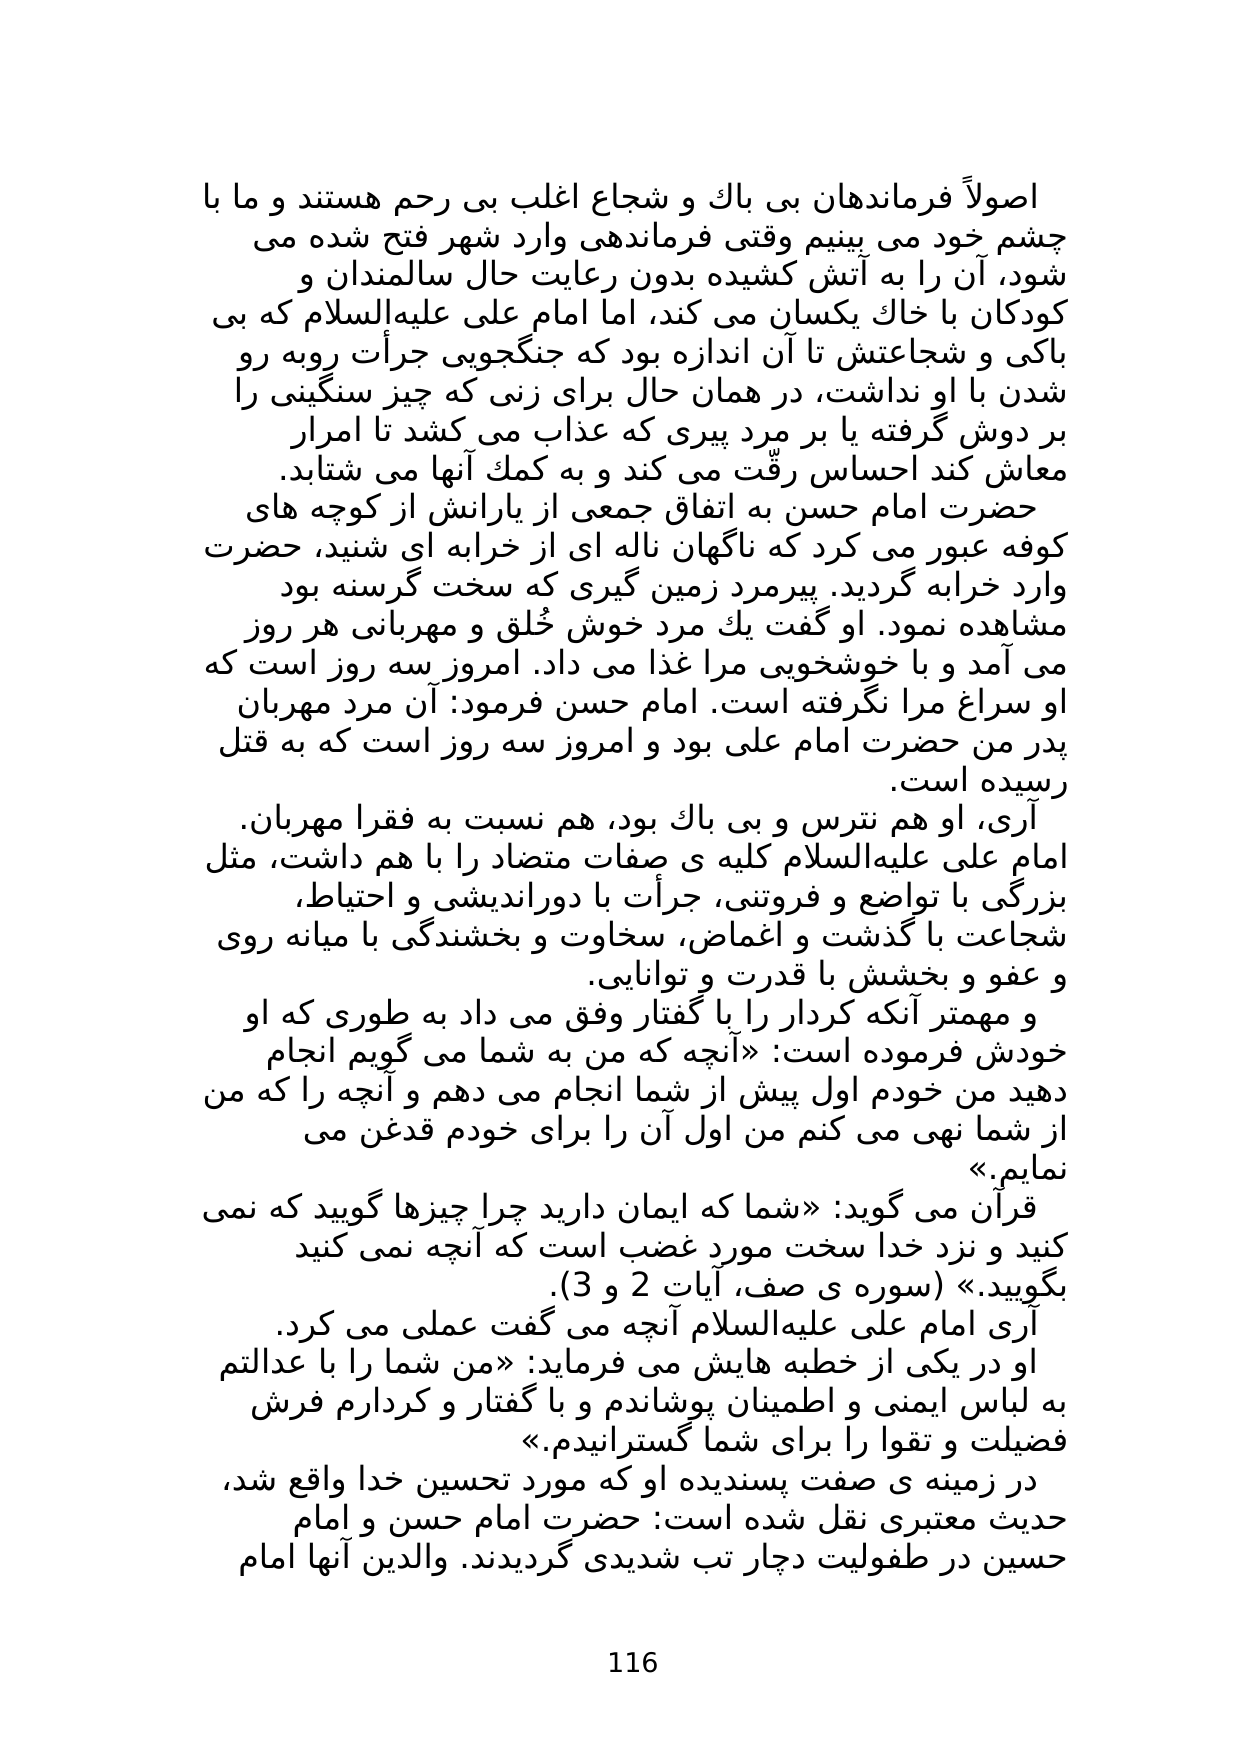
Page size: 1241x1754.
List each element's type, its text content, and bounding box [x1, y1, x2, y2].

text آرى امام على عليه‌السلام آنچه مى گفت عملى مى كرد. [197, 1304, 1069, 1343]
text و مهمتر آنكه كردار را با گفتار وفق مى داد به طورى كه او خودش فرموده است: «آنچه كه من به شما مى گويم انجام دهيد من خودم اول پيش از شما انجام مى دهم و آنچه را كه من از شما نهى مى كنم من اول آن را براى خودم قدغن مى نمايم.» [197, 993, 1069, 1187]
text آرى، او هم نترس و بى باك بود، هم نسبت به فقرا مهربان. امام على عليه‌السلام كليه ى صفات متضاد را با هم داشت، مثل بزرگى با تواضع و فروتنى، جرأت با دورانديشى و احتياط، شجاعت با گذشت و اغماض، سخاوت و بخشندگى با ميانه روى و عفو و بخشش با قدرت و توانايى. [197, 799, 1069, 993]
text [197, 1459, 1069, 1576]
text حضرت امام حسن به اتفاق جمعى از يارانش از كوچه هاى كوفه عبور مى كرد كه ناگهان ناله اى از خرابه اى شنيد، حضرت وارد خرابه گرديد. پيرمرد زمين گيرى كه سخت گرسنه بود مشاهده نمود. او گفت يك مرد خوش خُلق و مهربانى هر روز مى آمد و با خوشخويى مرا غذا مى داد. امروز سه روز است كه او سراغ مرا نگرفته است. امام حسن فرمود: آن مرد مهربان پدر من حضرت امام على بود و امروز سه روز است كه به قتل رسيده است. [197, 488, 1069, 799]
text اصولاً فرماندهان بى باك و شجاع اغلب بى رحم هستند و ما با چشم خود مى بينيم وقتى فرماندهى وارد شهر فتح شده مى شود، آن را به آتش كشيده بدون رعايت حال سالمندان و كودكان با خاك يكسان مى كند، اما امام على عليه‌السلام كه بى باكى و شجاعتش تا آن اندازه بود كه جنگجويى جرأت روبه رو شدن با او نداشت، در همان حال براى زنى كه چيز سنگينى را بر دوش گرفته يا بر مرد پيرى كه عذاب مى كشد تا امرار معاش كند احساس رقّت مى كند و به كمك آنها مى شتابد. [197, 177, 1069, 488]
text او در يكى از خطبه هايش مى فرمايد: «من شما را با عدالتم به لباس ايمنى و اطمينان پوشاندم و با گفتار و كردارم فرش فضيلت و تقوا را براى شما گسترانيدم.» [197, 1343, 1069, 1459]
text قرآن مى گويد: «شما كه ايمان داريد چرا چيزها گوييد كه نمى كنيد و نزد خدا سخت مورد غضب است كه آنچه نمى كنيد بگوييد.» (سوره ى صف، آيات 2 و 3). [197, 1187, 1069, 1304]
